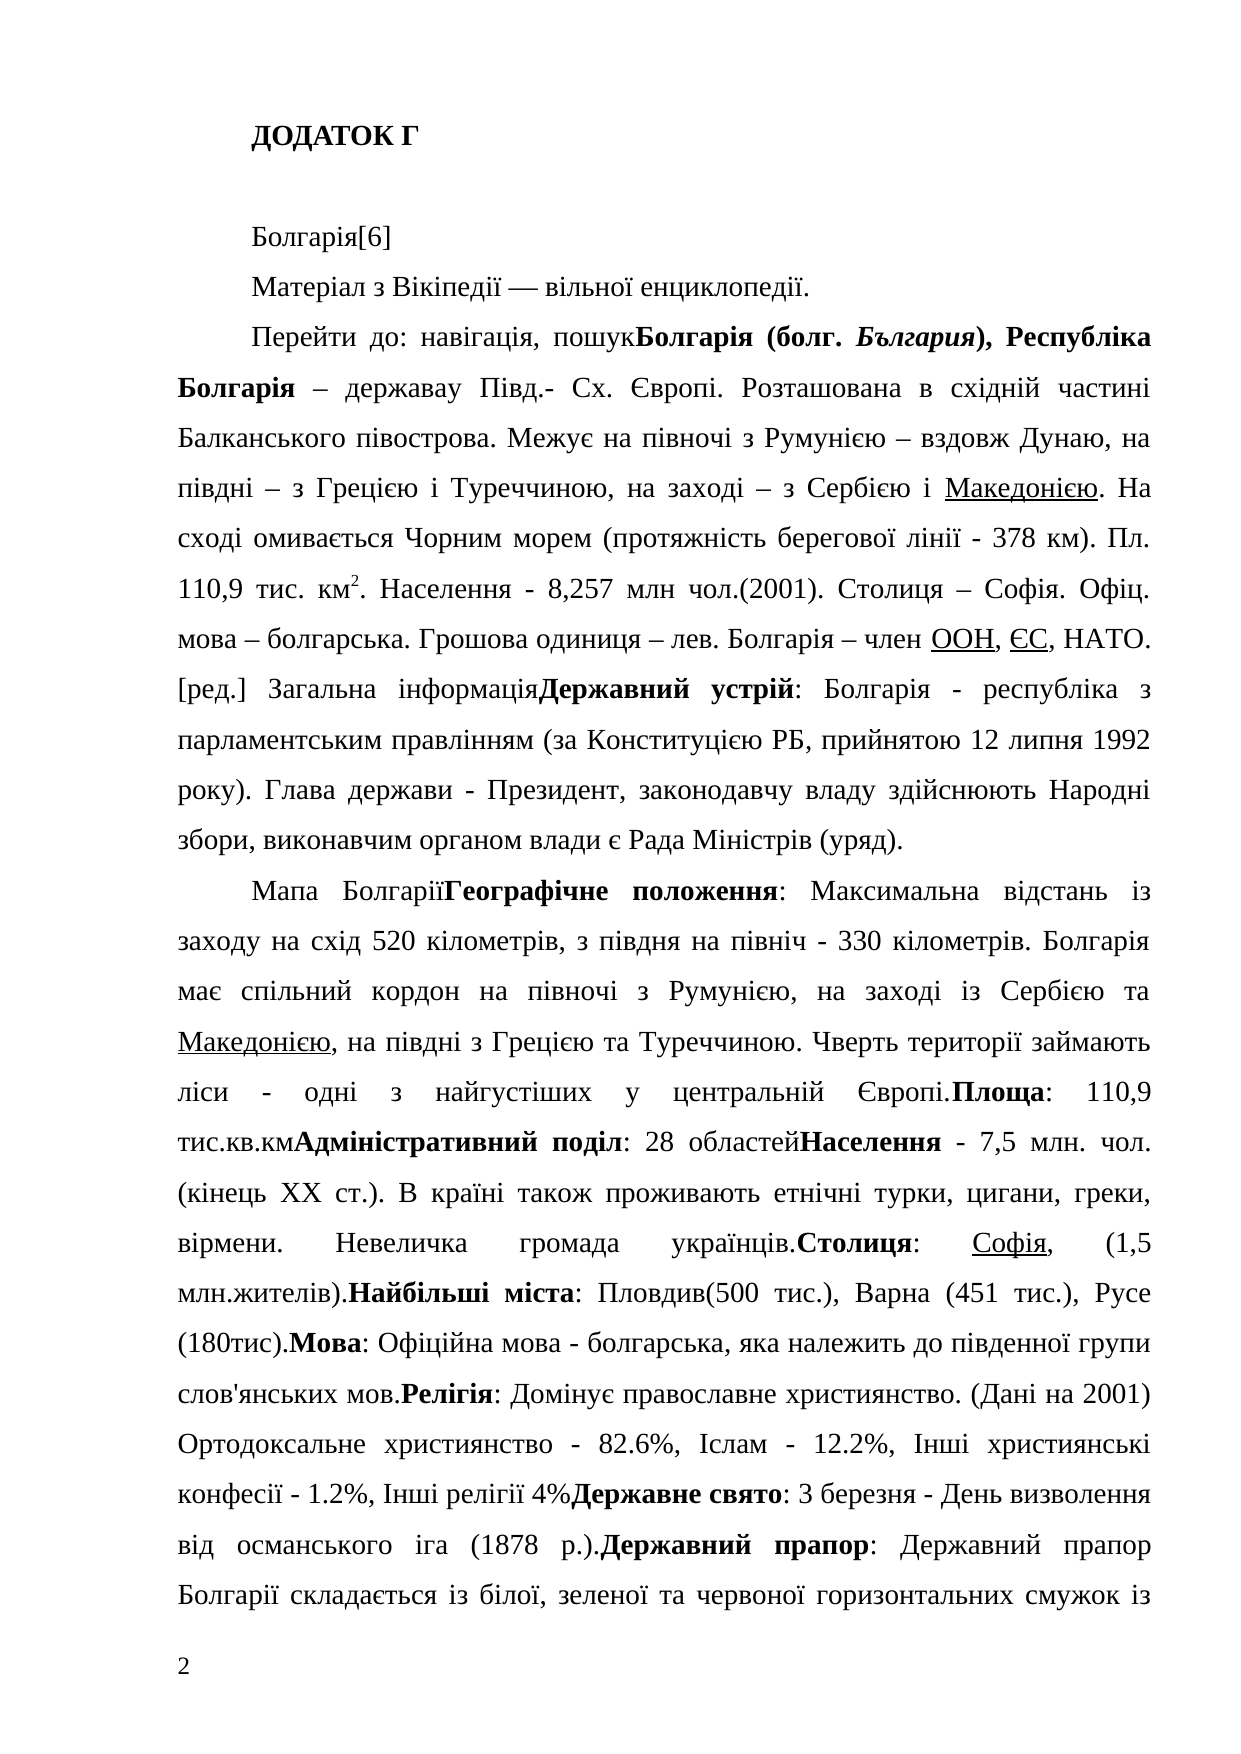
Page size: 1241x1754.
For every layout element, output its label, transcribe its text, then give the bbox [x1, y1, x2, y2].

subtitle Болгарія[6] [177, 219, 1152, 252]
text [177, 873, 1152, 1611]
subtitle ДОДАТОК Г [177, 118, 1152, 152]
subtitle Матеріал з Вікіпедії — вільної енциклопедії. [177, 269, 1152, 303]
text Перейти до: навігація, пошукБолгарія (болг. България), Республіка Болгарія – державау Півд.- Сх. Європі. Розташована в східній частині Балканського півострова. Межує на півночі з Румунією – вздовж Дунаю, на півдні – з Грецією і Туреччиною, на заході – з Сербією і Македонією. На сході омивається Чорним морем (протяжність берегової лінії - ). Пл. 110,9 тис. км2. Населення - 8,257 млн чол.(2001). Столиця – Софія. Офіц. мова – болгарська. Грошова одиниця – лев. Болгарія – член ООН, ЄС, НАТО.[ред.] Загальна інформаціяДержавний устрій: Болгарія - республіка з парламентським правлінням (за Конституцією РБ, прийнятою 12 липня 1992 року). Глава держави - Президент, законодавчу владу здійснюють Народні збори, виконавчим органом влади є Рада Міністрів (уряд). [177, 319, 1152, 856]
